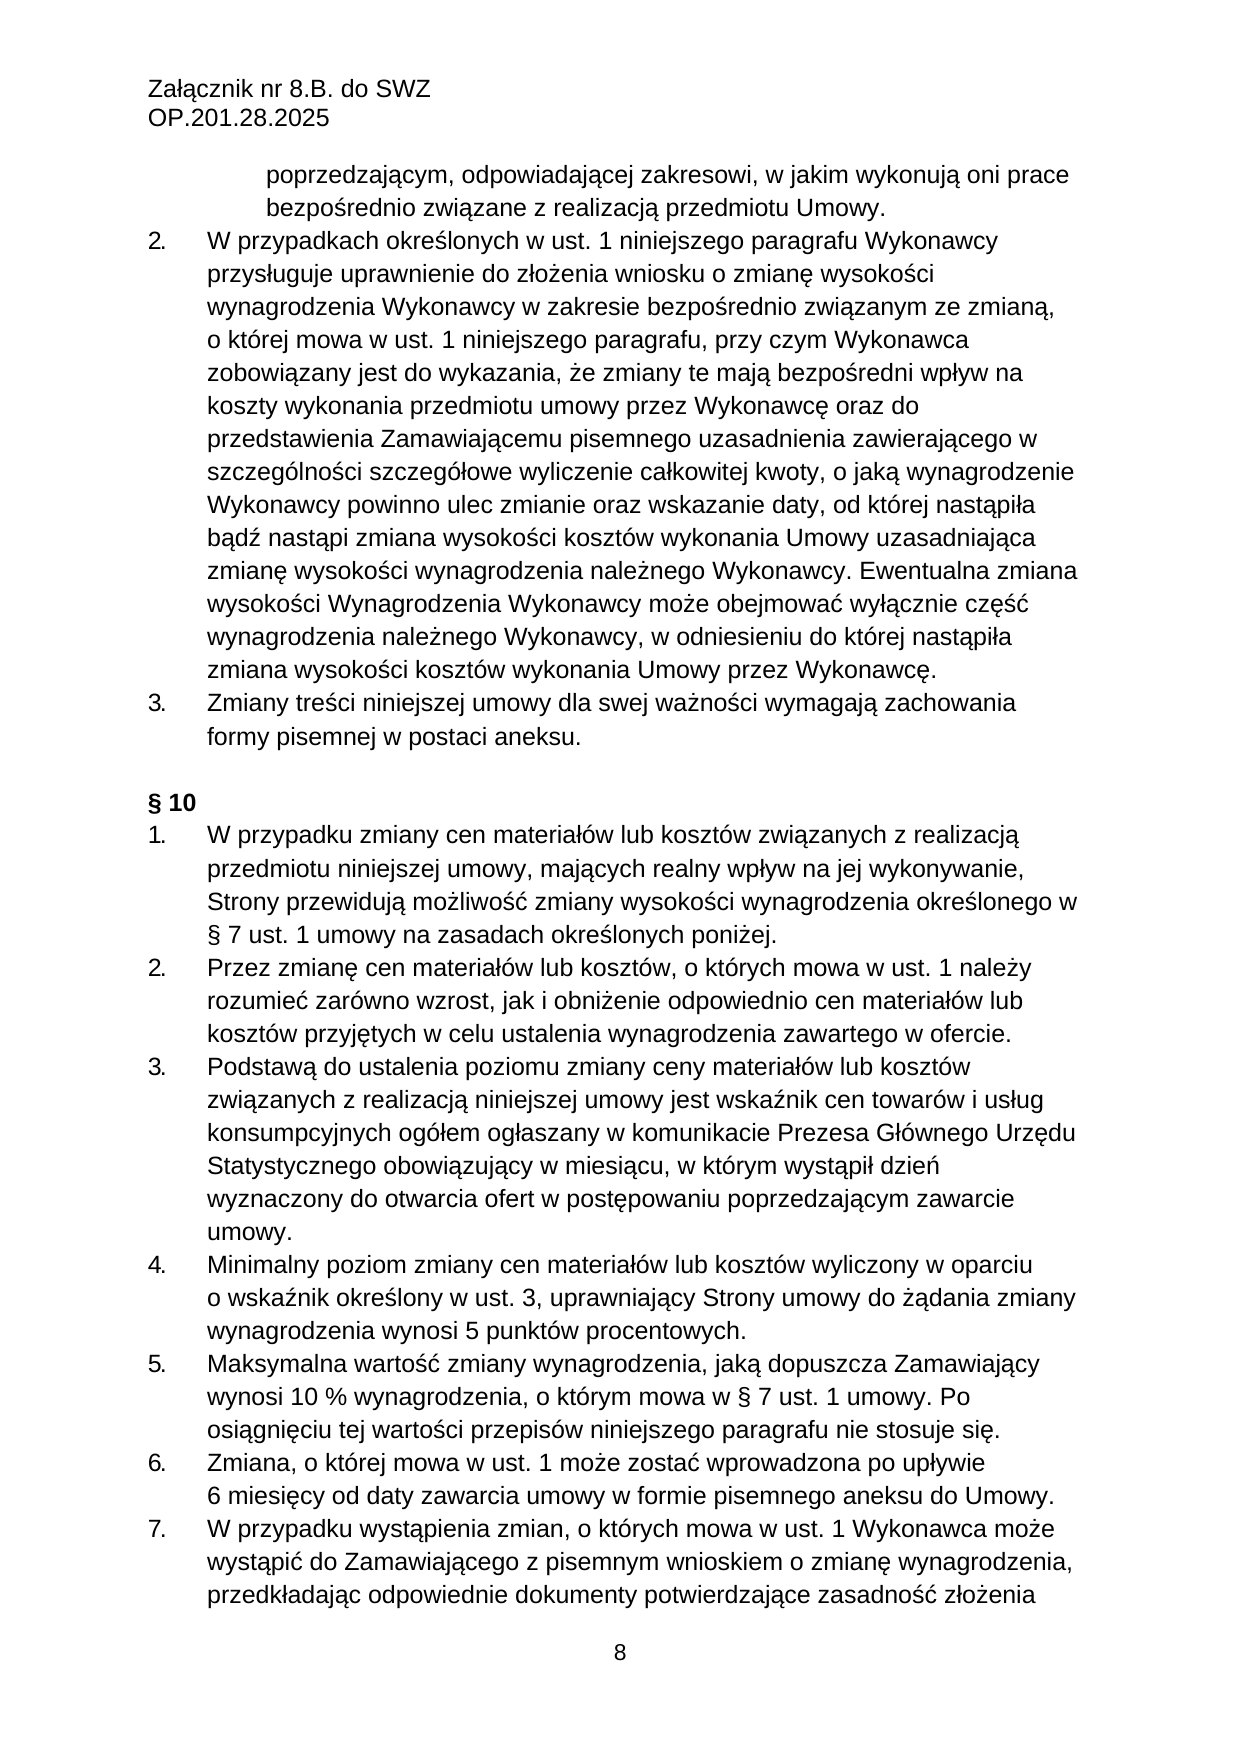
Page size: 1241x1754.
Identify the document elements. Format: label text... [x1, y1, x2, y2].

list Przez zmianę cen materiałów lub kosztów, o których mowa w ust. 1 należy rozumieć zarówno wzrost, jak i obniżenie odpowiednio cen materiałów lub kosztów przyjętych w celu ustalenia wynagrodzenia zawartego w ofercie. [148, 953, 1081, 1047]
list Zmiana, o której mowa w ust. 1 może zostać wprowadzona po upływie 6 miesięcy od daty zawarcia umowy w formie pisemnego aneksu do Umowy. [148, 1448, 1081, 1510]
list Maksymalna wartość zmiany wynagrodzenia, jaką dopuszcza Zamawiający wynosi 10 % wynagrodzenia, o którym mowa w § 7 ust. 1 umowy. Po osiągnięciu tej wartości przepisów niniejszego paragrafu nie stosuje się. [148, 1349, 1081, 1444]
list W przypadkach określonych w ust. 1 niniejszego paragrafu Wykonawcy przysługuje uprawnienie do złożenia wniosku o zmianę wysokości wynagrodzenia Wykonawcy w zakresie bezpośrednio związanym ze zmianą, o której mowa w ust. 1 niniejszego paragrafu, przy czym Wykonawca zobowiązany jest do wykazania, że zmiany te mają bezpośredni wpływ na koszty wykonania przedmiotu umowy przez Wykonawcę oraz do przedstawienia Zamawiającemu pisemnego uzasadnienia zawierającego w szczególności szczegółowe wyliczenie całkowitej kwoty, o jaką wynagrodzenie Wykonawcy powinno ulec zmianie oraz wskazanie daty, od której nastąpiła bądź nastąpi zmiana wysokości kosztów wykonania Umowy uzasadniająca zmianę wysokości wynagrodzenia należnego Wykonawcy. Ewentualna zmiana wysokości Wynagrodzenia Wykonawcy może obejmować wyłącznie część wynagrodzenia należnego Wykonawcy, w odniesieniu do której nastąpiła zmiana wysokości kosztów wykonania Umowy przez Wykonawcę. [148, 226, 1081, 684]
list Zmiany treści niniejszej umowy dla swej ważności wymagają zachowania formy pisemnej w postaci aneksu. [148, 688, 1081, 750]
list Podstawą do ustalenia poziomu zmiany ceny materiałów lub kosztów związanych z realizacją niniejszej umowy jest wskaźnik cen towarów i usług konsumpcyjnych ogółem ogłaszany w komunikacie Prezesa Głównego Urzędu Statystycznego obowiązujący w miesiącu, w którym wystąpił dzień wyznaczony do otwarcia ofert w postępowaniu poprzedzającym zawarcie umowy. [148, 1052, 1081, 1246]
list W przypadku zmiany cen materiałów lub kosztów związanych z realizacją przedmiotu niniejszej umowy, mających realny wpływ na jej wykonywanie, Strony przewidują możliwość zmiany wysokości wynagrodzenia określonego w § 7 ust. 1 umowy na zasadach określonych poniżej. [148, 821, 1081, 948]
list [148, 1514, 1081, 1609]
list Minimalny poziom zmiany cen materiałów lub kosztów wyliczony w oparciu o wskaźnik określony w ust. 3, uprawniający Strony umowy do żądania zmiany wynagrodzenia wynosi 5 punktów procentowych. [148, 1250, 1081, 1344]
text § 10 [148, 787, 755, 816]
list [207, 160, 1081, 222]
